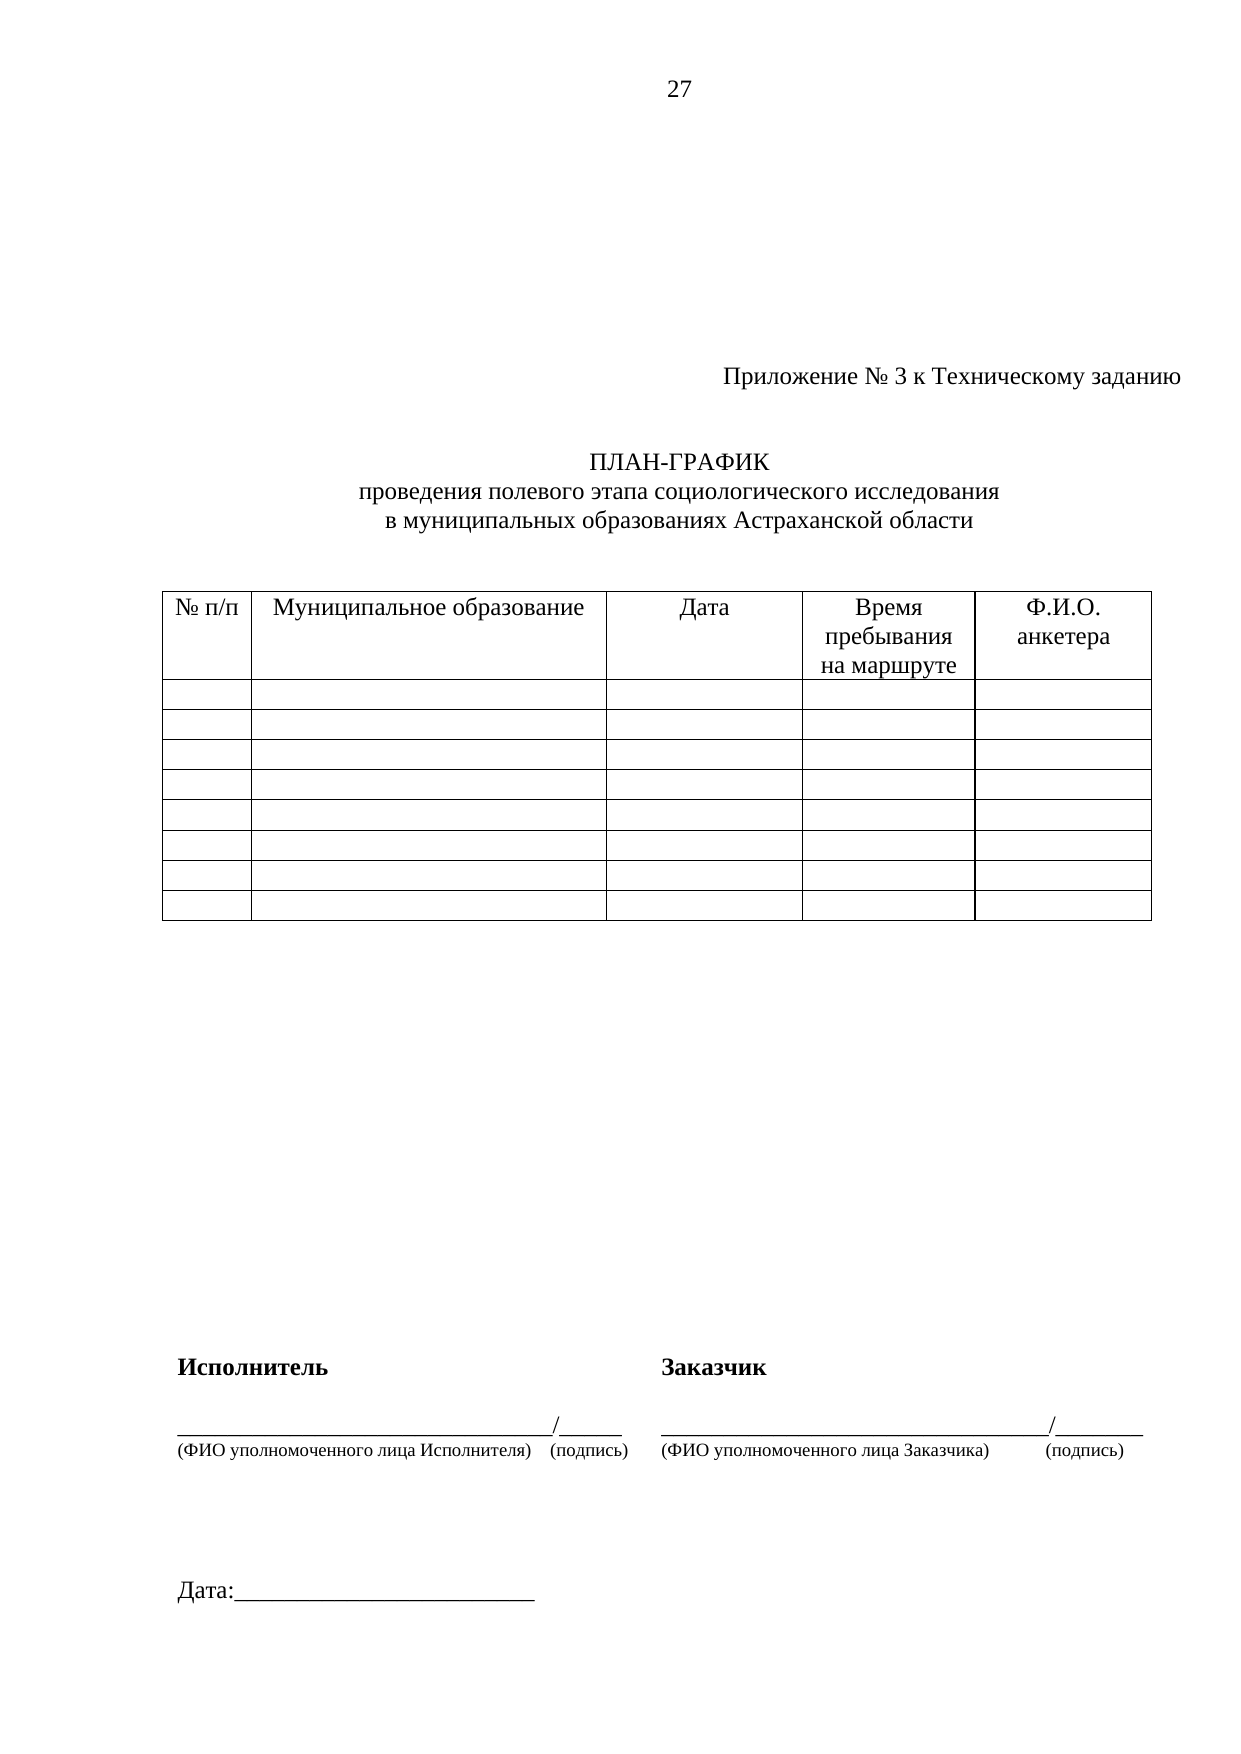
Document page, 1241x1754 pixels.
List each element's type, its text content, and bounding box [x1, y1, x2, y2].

table_header Муниципальное образование [252, 592, 606, 678]
table_cell [976, 861, 1151, 890]
table_cell [976, 831, 1151, 860]
text Приложение № 3 к Техническому заданию [177, 361, 1181, 390]
table_cell [252, 680, 606, 709]
table_cell [607, 891, 802, 920]
table_cell [976, 891, 1151, 920]
table_cell [163, 770, 251, 799]
table_cell [163, 740, 251, 769]
table_cell [163, 861, 251, 890]
table_cell [252, 740, 606, 769]
table_cell [163, 680, 251, 709]
table_cell [252, 710, 606, 739]
table_cell [607, 831, 802, 860]
table_cell [803, 861, 974, 890]
table_cell [803, 800, 974, 829]
table_cell [252, 800, 606, 829]
table_cell [803, 680, 974, 709]
table_cell [163, 800, 251, 829]
text Дата:________________________ [177, 1575, 1181, 1604]
table_header Исполнитель ______________________________/_____ (ФИО уполномоченного лица Исполнителя) (подпись) [166, 1353, 650, 1575]
table_cell [976, 680, 1151, 709]
table_cell [976, 770, 1151, 799]
table_header Ф.И.О. анкетера [976, 592, 1151, 678]
text в муниципальных образованиях Астраханской области [177, 505, 1181, 534]
table_cell [252, 891, 606, 920]
table_cell [163, 831, 251, 860]
table_cell [163, 891, 251, 920]
text ПЛАН-ГРАФИК [177, 447, 1181, 476]
table_cell [252, 770, 606, 799]
text проведения полевого этапа социологического исследования [177, 476, 1181, 505]
table_cell [803, 770, 974, 799]
table_cell [803, 831, 974, 860]
table_header № п/п [163, 592, 251, 678]
table_cell [252, 831, 606, 860]
table_header Дата [607, 592, 802, 678]
table_cell [607, 710, 802, 739]
table_cell [252, 861, 606, 890]
table_cell [976, 740, 1151, 769]
table_cell [803, 740, 974, 769]
table_cell [976, 710, 1151, 739]
table_cell [607, 740, 802, 769]
table_cell [803, 710, 974, 739]
table_cell [607, 800, 802, 829]
table_cell [163, 710, 251, 739]
table_cell [976, 800, 1151, 829]
table_cell [803, 891, 974, 920]
table_header Время пребывания на маршруте [803, 592, 974, 678]
table_cell [607, 680, 802, 709]
table_cell [607, 861, 802, 890]
table_header Заказчик _______________________________/_______ (ФИО уполномоченного лица Заказчика) (подпись) [650, 1353, 1181, 1575]
table_cell [607, 770, 802, 799]
